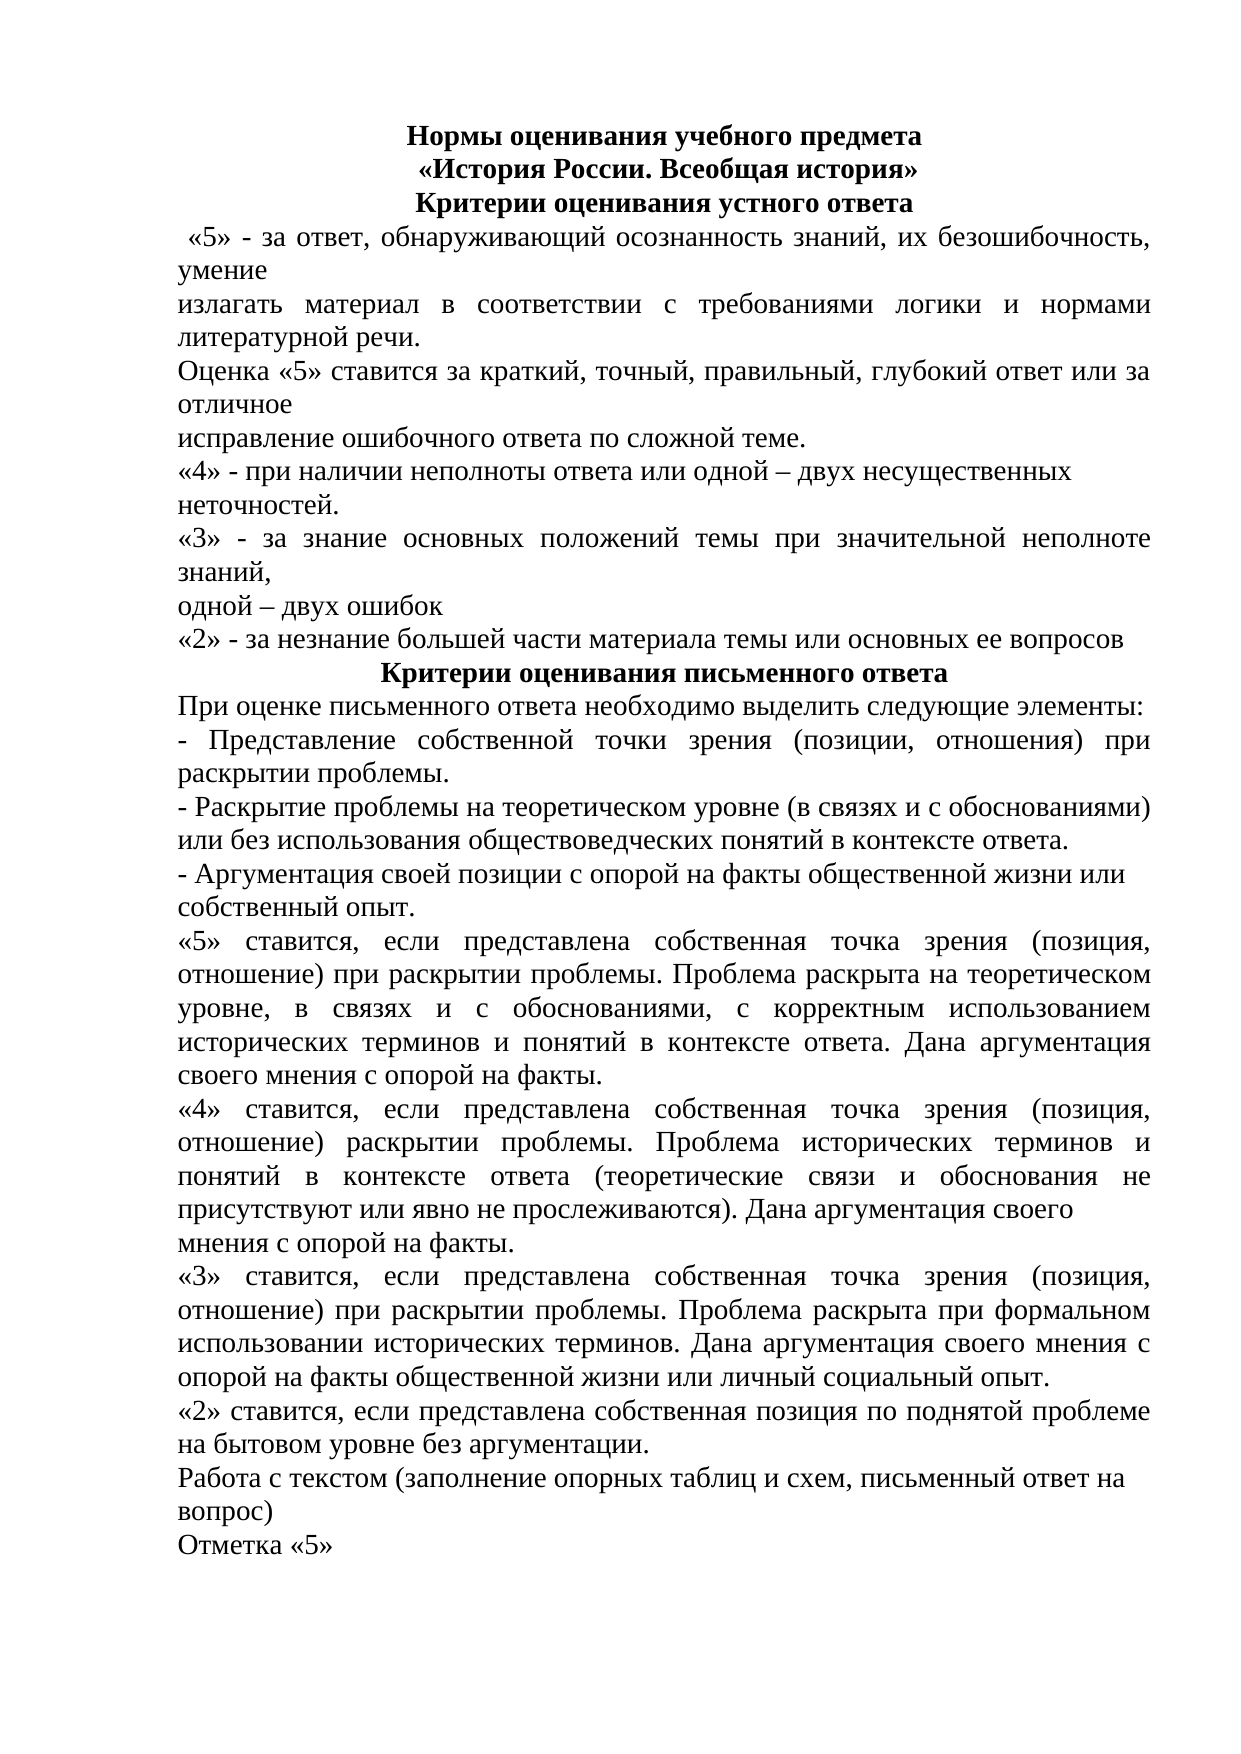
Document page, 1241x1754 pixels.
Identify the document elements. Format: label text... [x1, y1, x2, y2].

text «4» - при наличии неполноты ответа или одной – двух несущественных [177, 453, 1152, 487]
text Работа с текстом (заполнение опорных таблиц и схем, письменный ответ на [177, 1460, 1152, 1493]
text Отметка «5» [177, 1527, 1152, 1560]
text «3» ставится, если представлена собственная точка зрения (позиция, отношение) при раскрытии проблемы. Проблема раскрыта при формальном использовании исторических терминов. Дана аргументация своего мнения с опорой на факты общественной жизни или личный социальный опыт. [177, 1258, 1152, 1393]
text мнения с опорой на факты. [177, 1225, 1152, 1258]
text Критерии оценивания письменного ответа [177, 655, 1152, 688]
text - Раскрытие проблемы на теоретическом уровне (в связях и с обоснованиями) или без использования обществоведческих понятий в контексте ответа. [177, 789, 1152, 856]
text «История России. Всеобщая история» [177, 152, 1152, 185]
text «2» - за незнание большей части материала темы или основных ее вопросов [177, 621, 1152, 655]
text Оценка «5» ставится за краткий, точный, правильный, глубокий ответ или за отличное [177, 353, 1152, 420]
text «4» ставится, если представлена собственная точка зрения (позиция, отношение) раскрытии проблемы. Проблема исторических терминов и понятий в контексте ответа (теоретические связи и обоснования не присутствуют или явно не прослеживаются). Дана аргументация своего [177, 1091, 1152, 1225]
text «5» ставится, если представлена собственная точка зрения (позиция, отношение) при раскрытии проблемы. Проблема раскрыта на теоретическом уровне, в связях и с обоснованиями, с корректным использованием исторических терминов и понятий в контексте ответа. Дана аргументация своего мнения с опорой на факты. [177, 923, 1152, 1091]
text неточностей. [177, 487, 1152, 521]
text вопрос) [177, 1493, 1152, 1527]
text одной – двух ошибок [177, 588, 1152, 621]
text - Аргументация своей позиции с опорой на факты общественной жизни или [177, 856, 1152, 889]
text исправление ошибочного ответа по сложной теме. [177, 420, 1152, 453]
text - Представление собственной точки зрения (позиции, отношения) при раскрытии проблемы. [177, 722, 1152, 789]
text излагать материал в соответствии с требованиями логики и нормами литературной речи. [177, 286, 1152, 353]
text «5» - за ответ, обнаруживающий осознанность знаний, их безошибочность, умение [177, 219, 1152, 286]
text Критерии оценивания устного ответа [177, 185, 1152, 219]
text собственный опыт. [177, 889, 1152, 923]
text При оценке письменного ответа необходимо выделить следующие элементы: [177, 688, 1152, 722]
text Нормы оценивания учебного предмета [177, 118, 1152, 152]
text «3» - за знание основных положений темы при значительной неполноте знаний, [177, 521, 1152, 588]
text «2» ставится, если представлена собственная позиция по поднятой проблеме на бытовом уровне без аргументации. [177, 1393, 1152, 1460]
